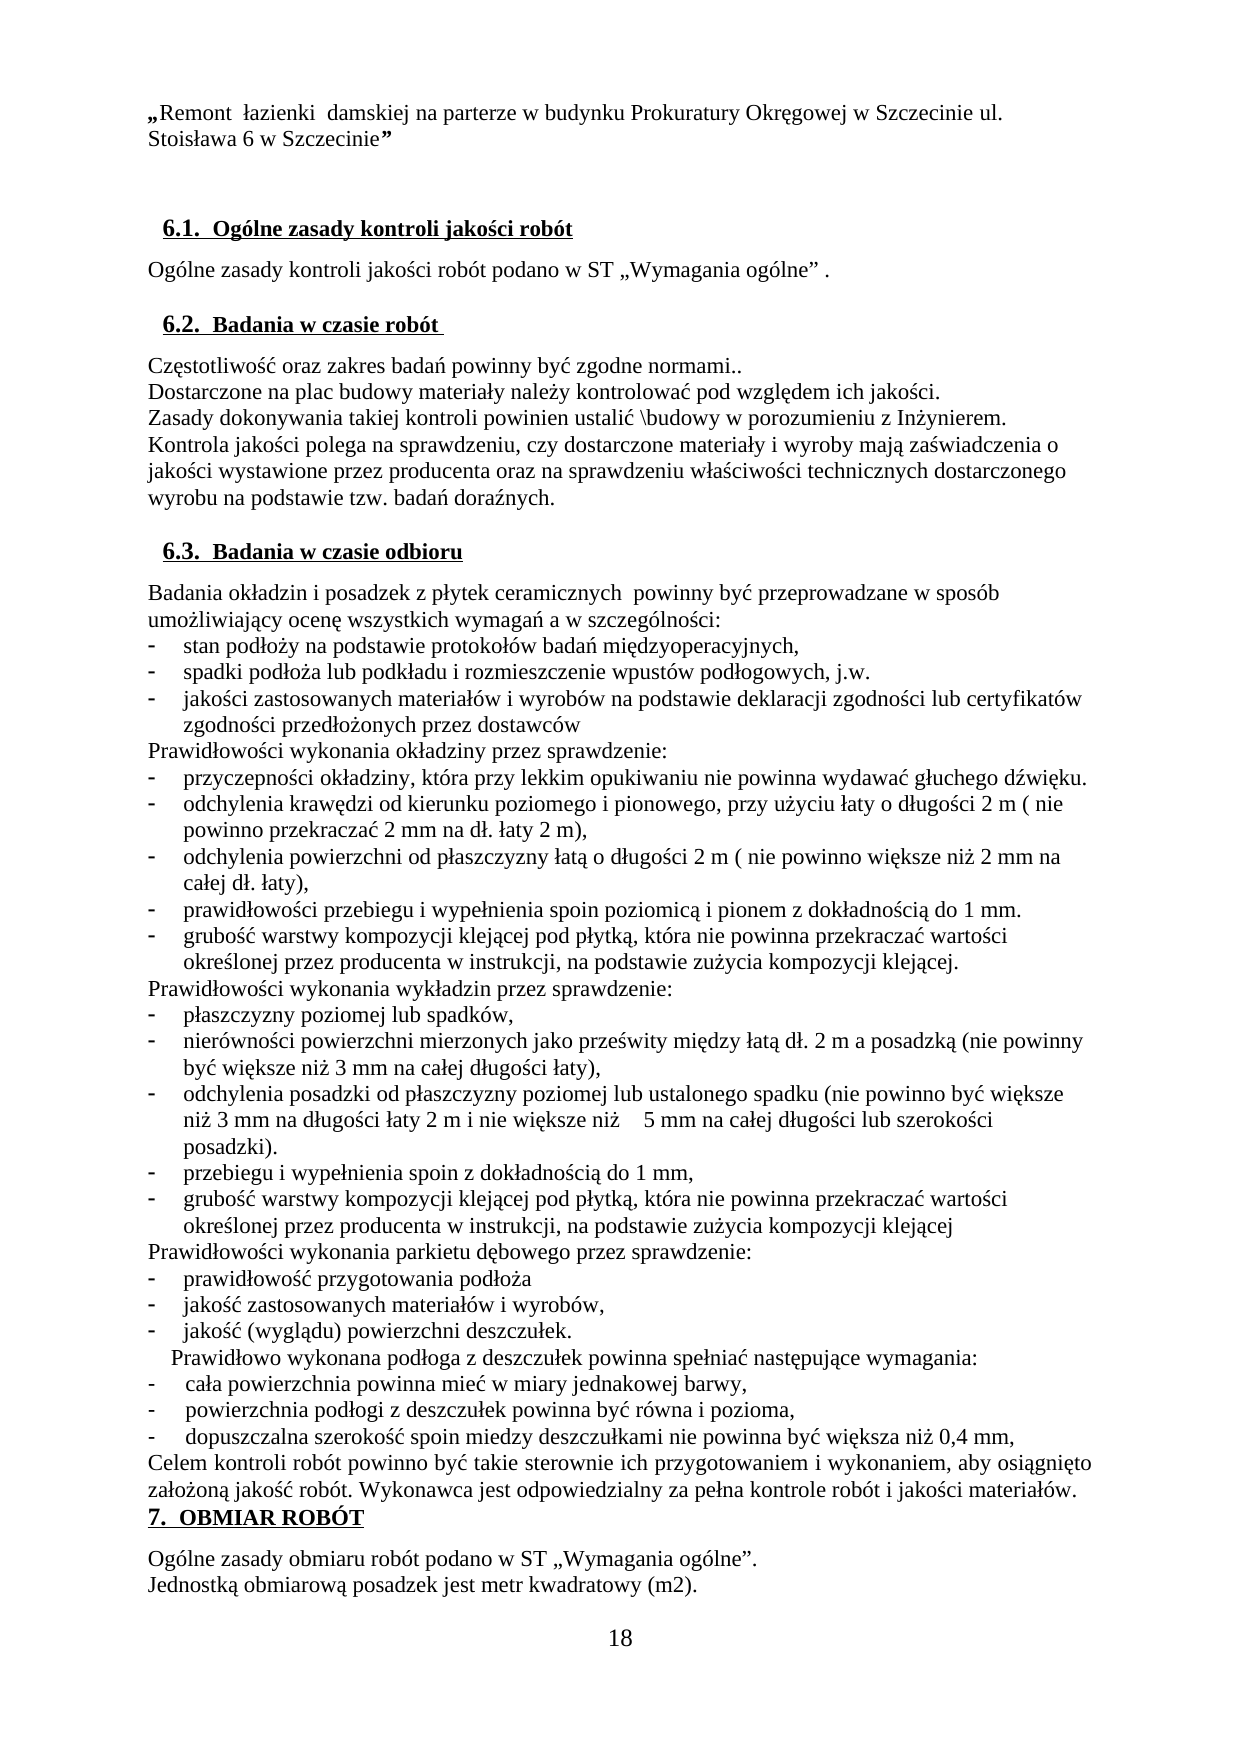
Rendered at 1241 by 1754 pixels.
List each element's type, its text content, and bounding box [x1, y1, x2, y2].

list grubość warstwy kompozycji klejącej pod płytką, która nie powinna przekraczać wartości określonej przez producenta w instrukcji, na podstawie zużycia kompozycji klejącej [148, 1186, 1093, 1238]
text Ogólne zasady kontroli jakości robót [162, 213, 1093, 242]
text Prawidłowości wykonania parkietu dębowego przez sprawdzenie: [148, 1238, 1093, 1264]
list stan podłoży na podstawie protokołów badań międzyoperacyjnych, [148, 632, 1093, 658]
list płaszczyzny poziomej lub spadków, [148, 1001, 1093, 1027]
list odchylenia powierzchni od płaszczyzny łatą o długości ( nie powinno większe niż na całej dł. łaty), [148, 843, 1093, 896]
list spadki podłoża lub podkładu i rozmieszczenie wpustów podłogowych, j.w. [148, 658, 1093, 685]
list cała powierzchnia powinna mieć w miary jednakowej barwy, [148, 1370, 1093, 1396]
list odchylenia posadzki od płaszczyzny poziomej lub ustalonego spadku (nie powinno być większe niż na długości łaty i nie większe niż 5 mm na całej długości lub szerokości posadzki). [148, 1080, 1093, 1159]
text Badania w czasie robót [162, 309, 1093, 337]
list prawidłowość przygotowania podłoża [148, 1264, 1093, 1291]
text Badania w czasie odbioru [162, 536, 1093, 565]
text Prawidłowości wykonania wykładzin przez sprawdzenie: [148, 975, 1093, 1001]
text Częstotliwość oraz zakres badań powinny być zgodne normami.. [148, 352, 1093, 378]
text Ogólne zasady kontroli jakości robót podano w ST „Wymagania ogólne” . [148, 256, 1093, 282]
list grubość warstwy kompozycji klejącej pod płytką, która nie powinna przekraczać wartości określonej przez producenta w instrukcji, na podstawie zużycia kompozycji klejącej. [148, 922, 1093, 975]
text Zasady dokonywania takiej kontroli powinien ustalić \budowy w porozumieniu z Inżynierem. [148, 404, 1093, 431]
text Kontrola jakości polega na sprawdzeniu, czy dostarczone materiały i wyroby mają zaświadczenia o jakości wystawione przez producenta oraz na sprawdzeniu właściwości technicznych dostarczonego wyrobu na podstawie tzw. badań doraźnych. [148, 431, 1093, 510]
list jakości zastosowanych materiałów i wyrobów na podstawie deklaracji zgodności lub certyfikatów zgodności przedłożonych przez dostawców [148, 685, 1093, 737]
text Celem kontroli robót powinno być takie sterownie ich przygotowaniem i wykonaniem, aby osiągnięto założoną jakość robót. Wykonawca jest odpowiedzialny za pełna kontrole robót i jakości materiałów. [148, 1449, 1093, 1502]
text Prawidłowo wykonana podłoga z deszczułek powinna spełniać następujące wymagania: [148, 1344, 1093, 1370]
list jakość zastosowanych materiałów i wyrobów, [148, 1291, 1093, 1317]
text Badania okładzin i posadzek z płytek ceramicznych powinny być przeprowadzane w sposób umożliwiający ocenę wszystkich wymagań a w szczególności: [148, 579, 1093, 632]
list jakość (wyglądu) powierzchni deszczułek. [148, 1317, 1093, 1344]
text OBMIAR ROBÓT [148, 1502, 1093, 1531]
text Ogólne zasady obmiaru robót podano w ST „Wymagania ogólne”. [148, 1545, 1093, 1572]
list przyczepności okładziny, która przy lekkim opukiwaniu nie powinna wydawać głuchego dźwięku. [148, 764, 1093, 790]
text Dostarczone na plac budowy materiały należy kontrolować pod względem ich jakości. [148, 378, 1093, 404]
text Jednostką obmiarową posadzek jest metr kwadratowy (m2). [148, 1572, 1093, 1598]
list dopuszczalna szerokość spoin miedzy deszczułkami nie powinna być większa niż 0,4 mm, [148, 1423, 1093, 1449]
list powierzchnia podłogi z deszczułek powinna być równa i pozioma, [148, 1396, 1093, 1423]
list prawidłowości przebiegu i wypełnienia spoin poziomicą i pionem z dokładnością do . [148, 896, 1093, 922]
list nierówności powierzchni mierzonych jako prześwity między łatą dł. a posadzką (nie powinny być większe niż na całej długości łaty), [148, 1027, 1093, 1080]
list odchylenia krawędzi od kierunku poziomego i pionowego, przy użyciu łaty o długości ( nie powinno przekraczać na dł. łaty ), [148, 790, 1093, 843]
list przebiegu i wypełnienia spoin z dokładnością do , [148, 1159, 1093, 1186]
text Prawidłowości wykonania okładziny przez sprawdzenie: [148, 737, 1093, 764]
